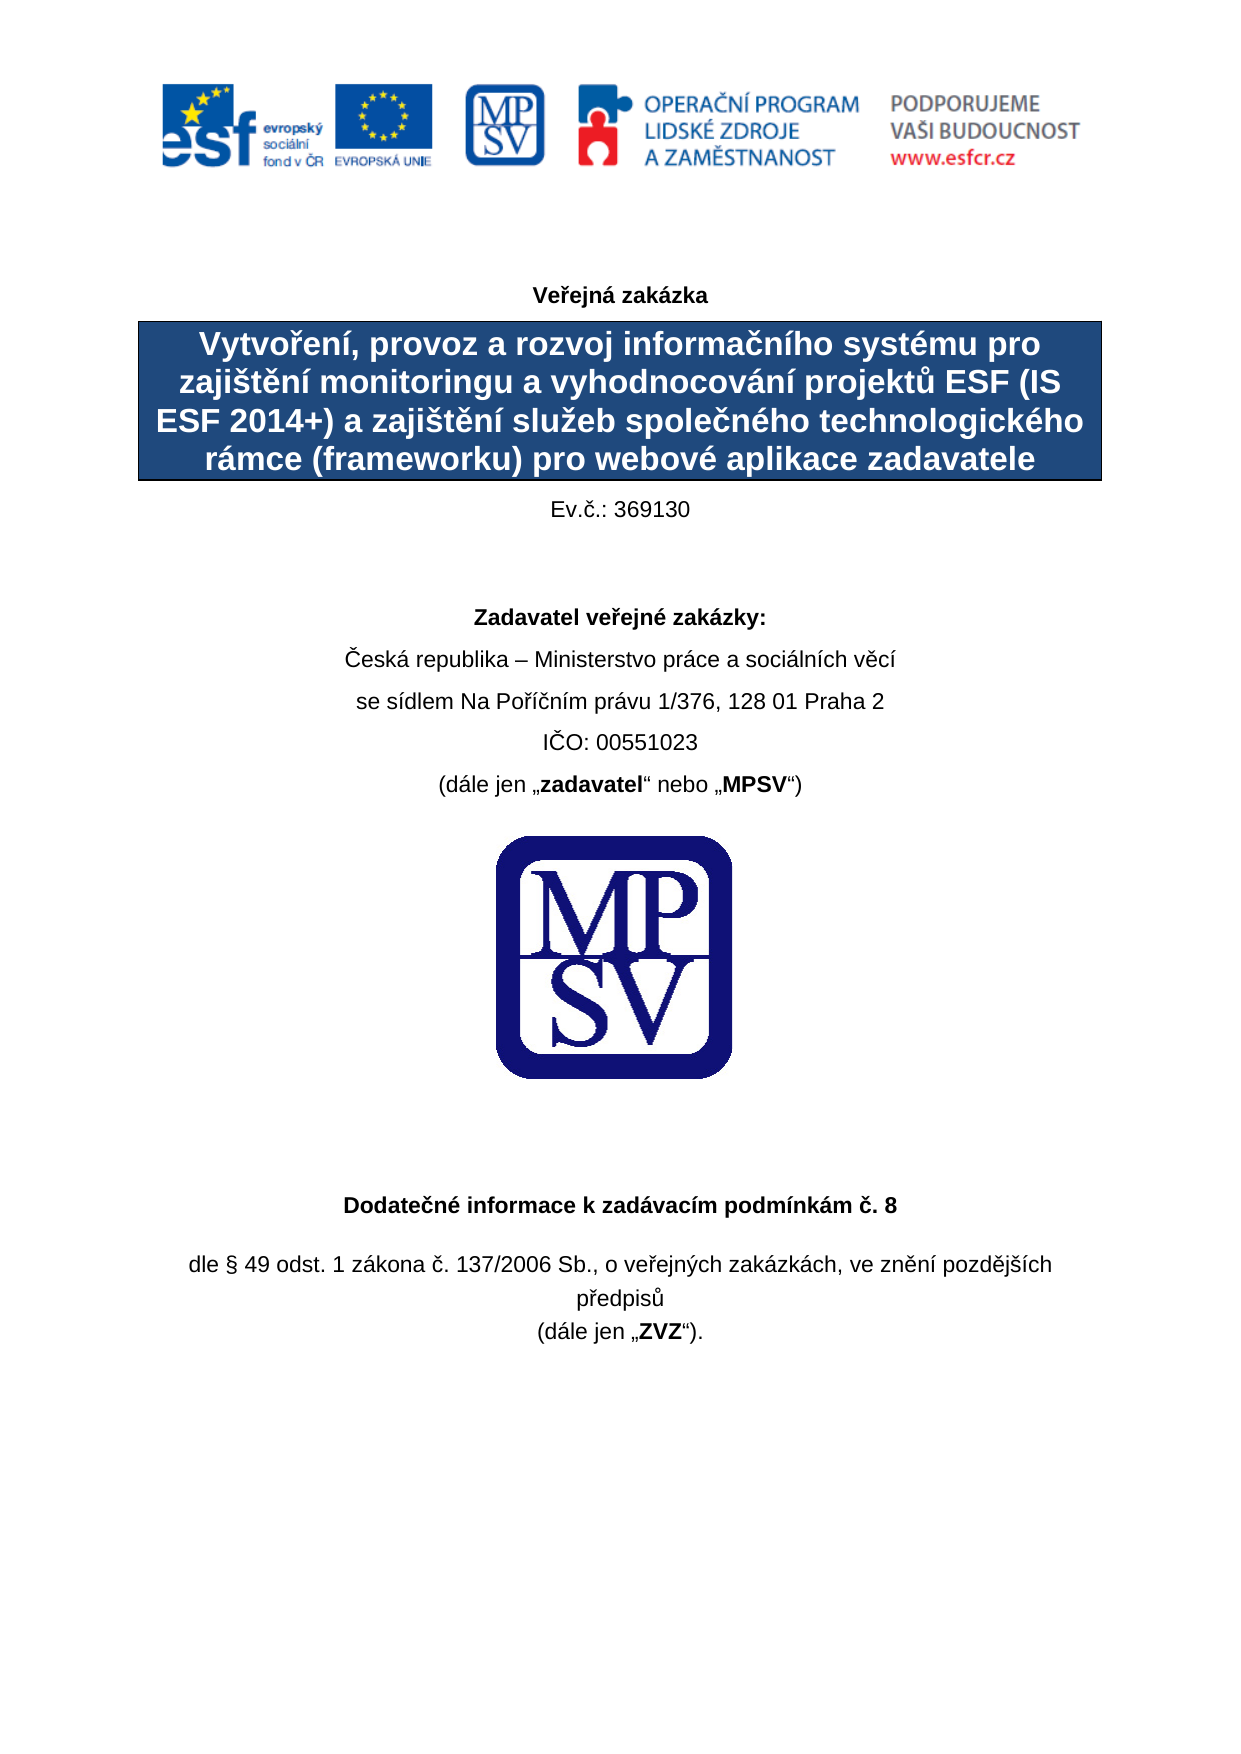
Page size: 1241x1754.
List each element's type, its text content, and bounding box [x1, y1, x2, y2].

text Vytvoření, provoz a rozvoj informačního systému pro zajištění monitoringu a vyhodnocování projektů ESF (IS ESF 2014+) a zajištění služeb společného technologického rámce (frameworku) pro webové aplikace zadavatele [139, 322, 1101, 479]
picture [496, 836, 733, 1079]
text Veřejná zakázka [148, 279, 1093, 308]
text dle § 49 odst. 1 zákona č. 137/2006 Sb., o veřejných zakázkách, ve znění pozdějších předpisů [148, 1244, 1093, 1311]
text Česká republika – Ministerstvo práce a sociálních věcí [148, 643, 1093, 672]
text se sídlem Na Poříčním právu 1/376, 128 01 Praha 2 [148, 685, 1093, 714]
text (dále jen „ZVZ“). [148, 1311, 1093, 1344]
text Zadavatel veřejné zakázky: [148, 601, 1093, 631]
text Ev.č.: 369130 [148, 493, 1093, 522]
text (dále jen „zadavatel“ nebo „MPSV“) [148, 768, 1093, 797]
text Dodatečné informace k zadávacím podmínkám č. 8 [148, 1189, 1093, 1218]
text IČO: 00551023 [148, 726, 1093, 756]
